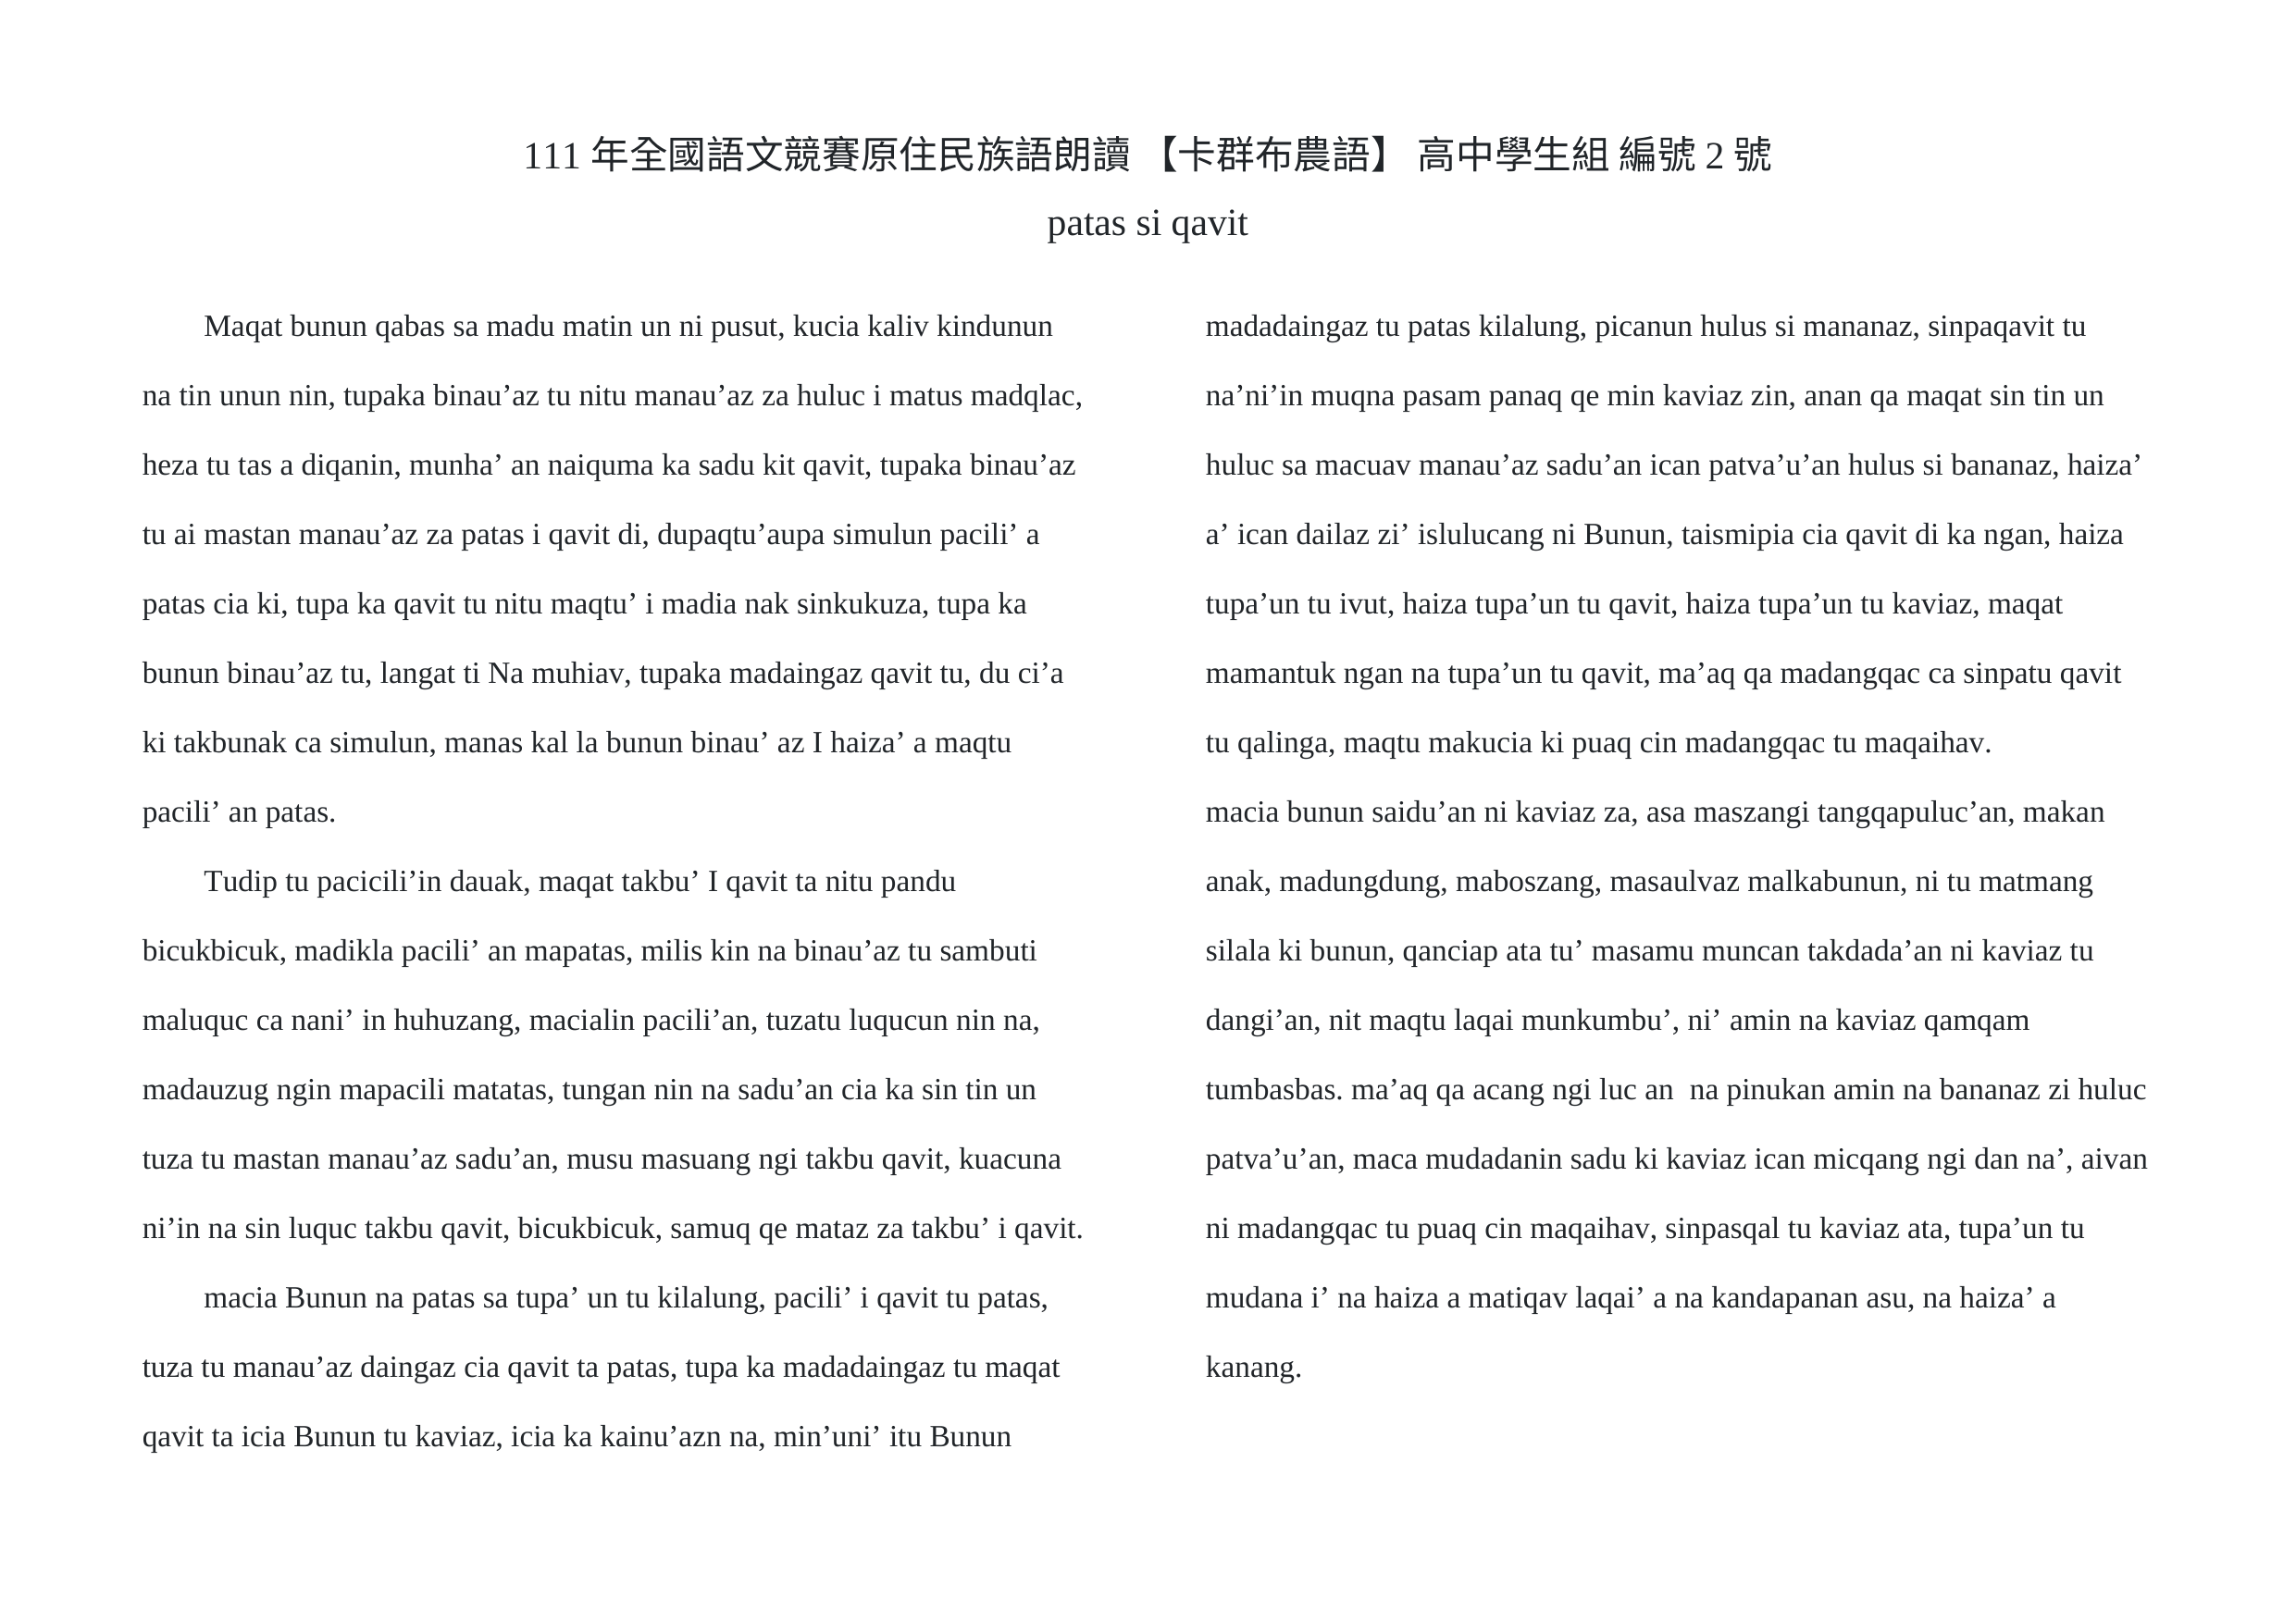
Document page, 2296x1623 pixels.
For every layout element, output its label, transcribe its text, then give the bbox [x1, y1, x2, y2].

text Tudip tu pacicili’in dauak, maqat takbu’ I qavit ta nitu pandu bicukbicuk, madikla pacili’ an mapatas, milis kin na binau’az tu sambuti maluquc ca nani’ in huhuzang, macialin pacili’an, tuzatu luqucun nin na, madauzug ngin mapacili matatas, tungan nin na sadu’an cia ka sin tin un tuza tu mastan manau’az sadu’an, musu masuang ngi takbu qavit, kuacuna ni’in na sin luquc takbu qavit, bicukbicuk, samuq qe mataz za takbu’ i qavit. [142, 846, 1090, 1262]
text macia Bunun na patas sa tupa’ un tu kilalung, pacili’ i qavit tu patas, tuza tu manau’az daingaz cia qavit ta patas, tupa ka madadaingaz tu maqat qavit ta icia Bunun tu kaviaz, icia ka kainu’azn na, min’uni’ itu Bunun madadaingaz tu patas kilalung, picanun hulus si mananaz, sinpaqavit tu na’ni’in muqna pasam panaq qe min kaviaz zin, anan qa maqat sin tin un huluc sa macuav manau’az sadu’an ican patva’u’an hulus si bananaz, haiza’ a’ ican dailaz zi’ islulucang ni Bunun, taismipia cia qavit di ka ngan, haiza tupa’un tu ivut, haiza tupa’un tu qavit, haiza tupa’un tu kaviaz, maqat mamantuk ngan na tupa’un tu qavit, ma’aq qa madangqac ca sinpatu qavit tu qalinga, maqtu makucia ki puaq cin madangqac tu maqaihav. macia bunun saidu’an ni kaviaz za, asa maszangi tangqapuluc’an, makan anak, madungdung, maboszang, masaulvaz malkabunun, ni tu matmang silala ki bunun, qanciap ata tu’ masamu muncan takdada’an ni kaviaz tu dangi’an, nit maqtu laqai munkumbu’, ni’ amin na kaviaz qamqam tumbasbas. ma’aq qa acang ngi luc an na pinukan amin na bananaz zi huluc patva’u’an, maca mudadanin sadu ki kaviaz ican micqang ngi dan na’, aivan ni madangqac tu puaq cin maqaihav, sinpasqal tu kaviaz ata, tupa’un tu mudana i’ na haiza a matiqav laqai’ a na kandapanan asu, na haiza’ a kanang. [1206, 291, 2153, 1401]
text patas si qavit [142, 187, 2153, 256]
text macia Bunun na patas sa tupa’ un tu kilalung, pacili’ i qavit tu patas, tuza tu manau’az daingaz cia qavit ta patas, tupa ka madadaingaz tu maqat qavit ta icia Bunun tu kaviaz, icia ka kainu’azn na, min’uni’ itu Bunun madadaingaz tu patas kilalung, picanun hulus si mananaz, sinpaqavit tu na’ni’in muqna pasam panaq qe min kaviaz zin, anan qa maqat sin tin un huluc sa macuav manau’az sadu’an ican patva’u’an hulus si bananaz, haiza’ a’ ican dailaz zi’ islulucang ni Bunun, taismipia cia qavit di ka ngan, haiza tupa’un tu ivut, haiza tupa’un tu qavit, haiza tupa’un tu kaviaz, maqat mamantuk ngan na tupa’un tu qavit, ma’aq qa madangqac ca sinpatu qavit tu qalinga, maqtu makucia ki puaq cin madangqac tu maqaihav. macia bunun saidu’an ni kaviaz za, asa maszangi tangqapuluc’an, makan anak, madungdung, maboszang, masaulvaz malkabunun, ni tu matmang silala ki bunun, qanciap ata tu’ masamu muncan takdada’an ni kaviaz tu dangi’an, nit maqtu laqai munkumbu’, ni’ amin na kaviaz qamqam tumbasbas. ma’aq qa acang ngi luc an na pinukan amin na bananaz zi huluc patva’u’an, maca mudadanin sadu ki kaviaz ican micqang ngi dan na’, aivan ni madangqac tu puaq cin maqaihav, sinpasqal tu kaviaz ata, tupa’un tu mudana i’ na haiza a matiqav laqai’ a na kandapanan asu, na haiza’ a kanang. [142, 1262, 1090, 1470]
text 111 年全國語文競賽原住民族語朗讀 【卡群布農語】 高中學生組 編號 2 號 [142, 118, 2153, 187]
text Maqat bunun qabas sa madu matin un ni pusut, kucia kaliv kindunun na tin unun nin, tupaka binau’az tu nitu manau’az za huluc i matus madqlac, heza tu tas a diqanin, munha’ an naiquma ka sadu kit qavit, tupaka binau’az tu ai mastan manau’az za patas i qavit di, dupaqtu’aupa simulun pacili’ a patas cia ki, tupa ka qavit tu nitu maqtu’ i madia nak sinkukuza, tupa ka bunun binau’az tu, langat ti Na muhiav, tupaka madaingaz qavit tu, du ci’a ki takbunak ca simulun, manas kal la bunun binau’ az I haiza’ a maqtu pacili’ an patas. [142, 291, 1090, 846]
